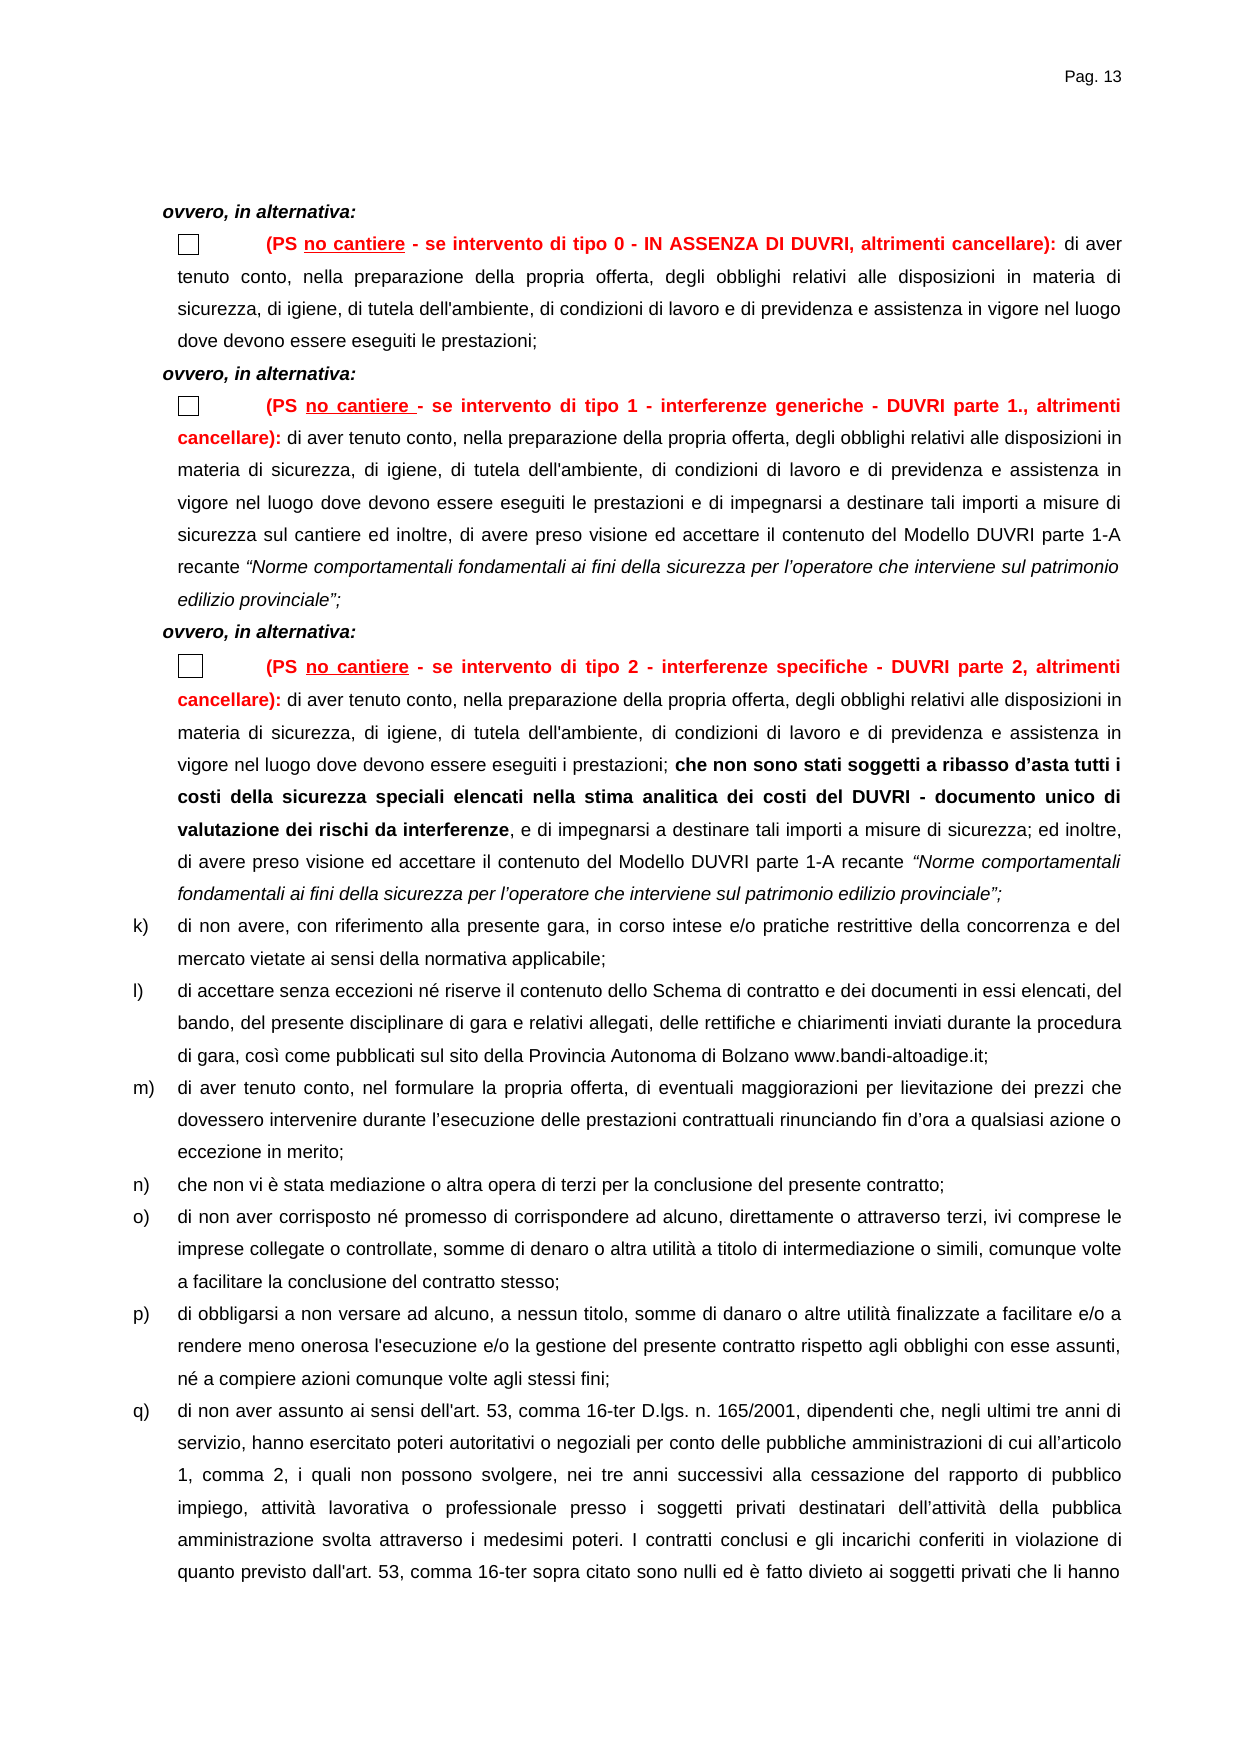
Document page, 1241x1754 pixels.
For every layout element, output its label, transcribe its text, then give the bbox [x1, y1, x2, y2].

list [133, 1399, 1122, 1583]
list di accettare senza eccezioni né riserve il contenuto dello Schema di contratto e dei documenti in essi elencati, del bando, del presente disciplinare di gara e relativi allegati, delle rettifiche e chiarimenti inviati durante la procedura di gara, così come pubblicati sul sito della Provincia Autonoma di Bolzano www.bandi-altoadige.it; [133, 980, 1122, 1066]
text ovvero, in alternativa: [162, 362, 1037, 384]
text (PS no cantiere - se intervento di tipo 0 - IN ASSENZA DI DUVRI, altrimenti cancellare): di aver tenuto conto, nella preparazione della propria offerta, degli obblighi relativi alle disposizioni in materia di sicurezza, di igiene, di tutela dell'ambiente, di condizioni di lavoro e di previdenza e assistenza in vigore nel luogo dove devono essere eseguiti le prestazioni; [177, 233, 1122, 352]
text ovvero, in alternativa: [162, 621, 1037, 642]
list di non avere, con riferimento alla presente gara, in corso intese e/o pratiche restrittive della concorrenza e del mercato vietate ai sensi della normativa applicabile; [133, 915, 1122, 969]
text ovvero, in alternativa: [162, 201, 1122, 222]
list che non vi è stata mediazione o altra opera di terzi per la conclusione del presente contratto; [133, 1173, 1122, 1195]
list di non aver corrisposto né promesso di corrispondere ad alcuno, direttamente o attraverso terzi, ivi comprese le imprese collegate o controllate, somme di denaro o altra utilità a titolo di intermediazione o simili, comunque volte a facilitare la conclusione del contratto stesso; [133, 1206, 1122, 1292]
text (PS no cantiere - se intervento di tipo 1 - interferenze generiche - DUVRI parte 1., altrimenti cancellare): di aver tenuto conto, nella preparazione della propria offerta, degli obblighi relativi alle disposizioni in materia di sicurezza, di igiene, di tutela dell'ambiente, di condizioni di lavoro e di previdenza e assistenza in vigore nel luogo dove devono essere eseguiti le prestazioni e di impegnarsi a destinare tali importi a misure di sicurezza sul cantiere ed inoltre, di avere preso visione ed accettare il contenuto del Modello DUVRI parte 1-A recante “Norme comportamentali fondamentali ai fini della sicurezza per l’operatore che interviene sul patrimonio edilizio provinciale”; [177, 394, 1122, 610]
list di aver tenuto conto, nel formulare la propria offerta, di eventuali maggiorazioni per lievitazione dei prezzi che dovessero intervenire durante l’esecuzione delle prestazioni contrattuali rinunciando fin d’ora a qualsiasi azione o eccezione in merito; [133, 1077, 1122, 1163]
text (PS no cantiere - se intervento di tipo 2 - interferenze specifiche - DUVRI parte 2, altrimenti cancellare): di aver tenuto conto, nella preparazione della propria offerta, degli obblighi relativi alle disposizioni in materia di sicurezza, di igiene, di tutela dell'ambiente, di condizioni di lavoro e di previdenza e assistenza in vigore nel luogo dove devono essere eseguiti i prestazioni; che non sono stati soggetti a ribasso d’asta tutti i costi della sicurezza speciali elencati nella stima analitica dei costi del DUVRI - documento unico di valutazione dei rischi da interferenze, e di impegnarsi a destinare tali importi a misure di sicurezza; ed inoltre, di avere preso visione ed accettare il contenuto del Modello DUVRI parte 1-A recante “Norme comportamentali fondamentali ai fini della sicurezza per l’operatore che interviene sul patrimonio edilizio provinciale”; [177, 653, 1122, 904]
list di obbligarsi a non versare ad alcuno, a nessun titolo, somme di danaro o altre utilità finalizzate a facilitare e/o a rendere meno onerosa l'esecuzione e/o la gestione del presente contratto rispetto agli obblighi con esse assunti, né a compiere azioni comunque volte agli stessi fini; [133, 1303, 1122, 1389]
